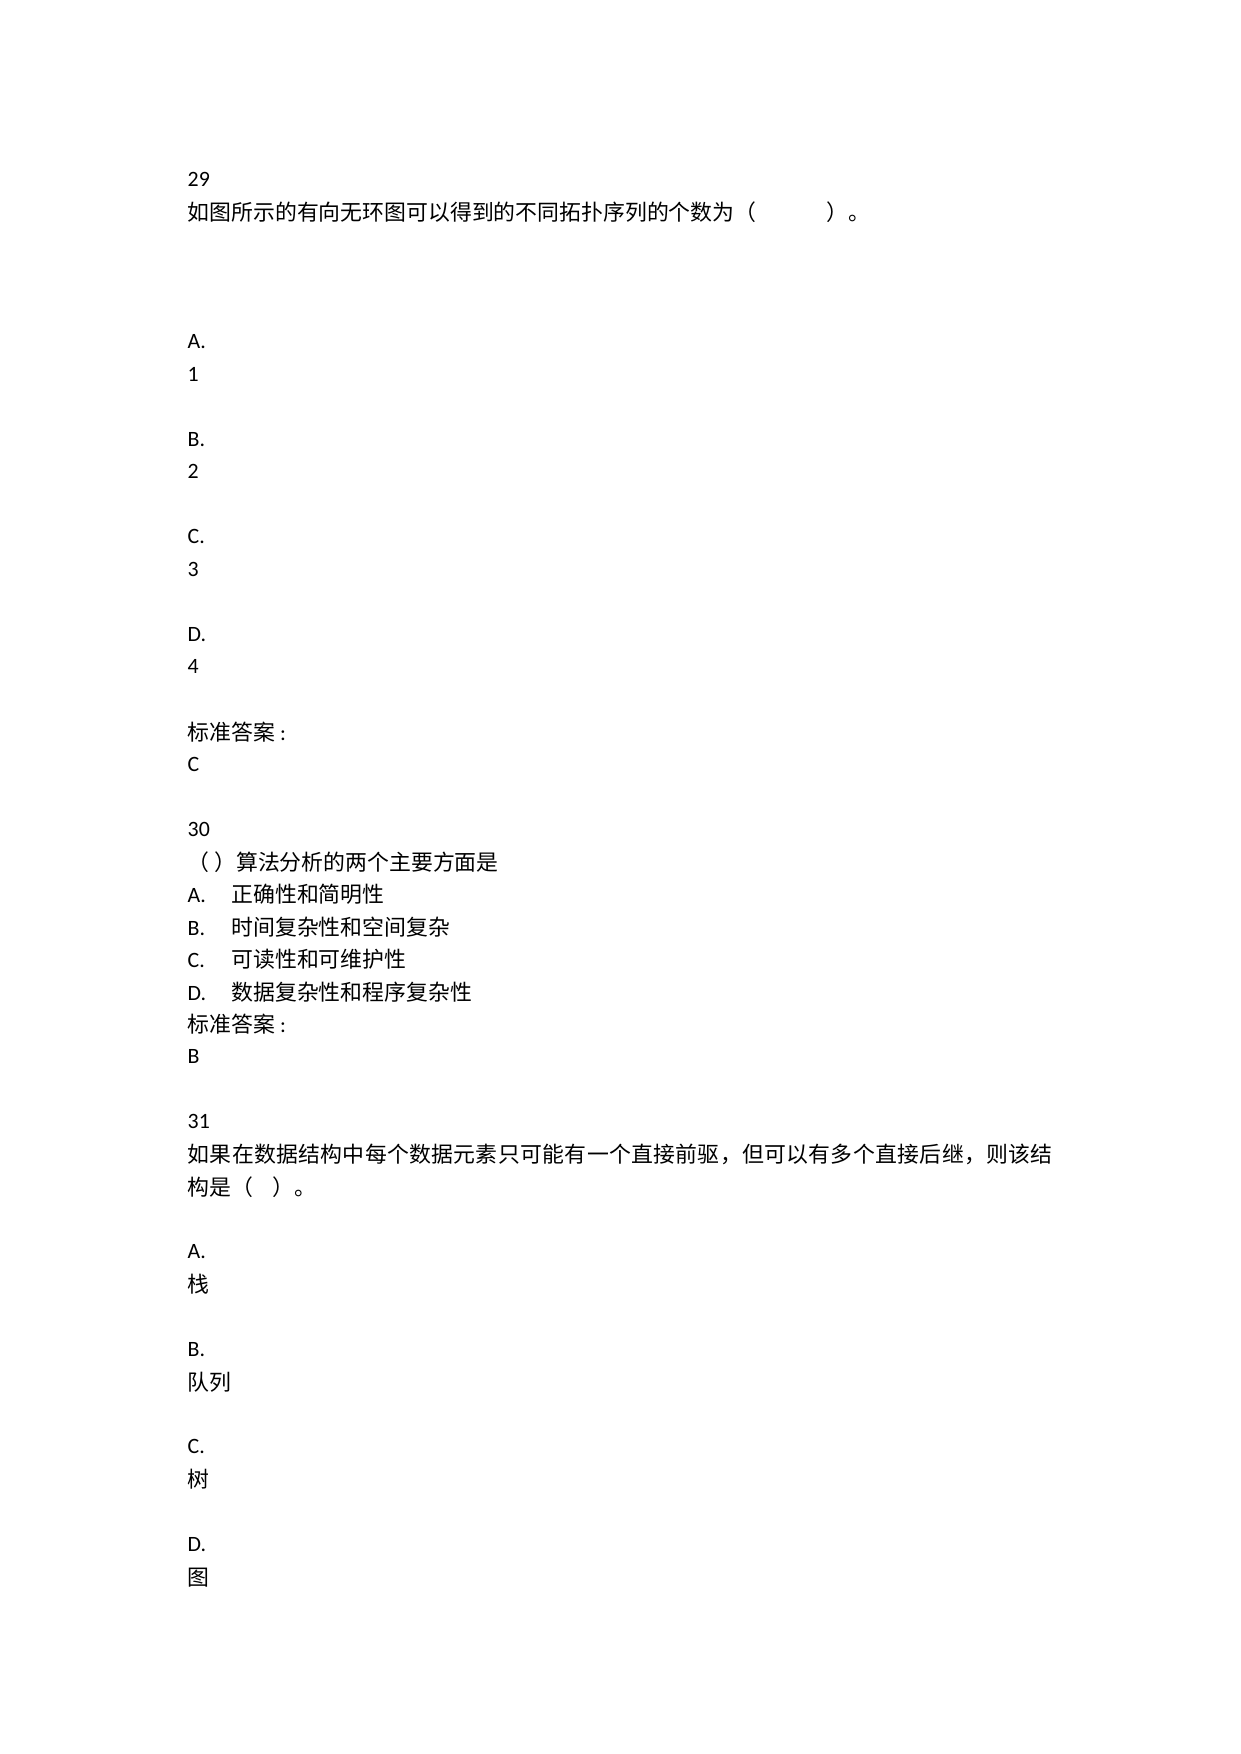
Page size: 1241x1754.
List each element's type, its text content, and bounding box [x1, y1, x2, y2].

text C. [187, 1429, 1053, 1462]
text B. [187, 1332, 1053, 1364]
text 队列 [187, 1364, 1053, 1397]
text 31 [187, 1104, 1053, 1137]
text C. 可读性和可维护性 [187, 942, 1053, 974]
text 3 [187, 552, 1053, 584]
text A. [187, 1234, 1053, 1267]
text 1 [187, 357, 1053, 389]
text B [187, 1039, 1053, 1072]
text B. [187, 422, 1053, 454]
text B. 时间复杂性和空间复杂 [187, 909, 1053, 942]
text 2 [187, 454, 1053, 487]
text 标准答案 : [187, 714, 1053, 747]
text 如图所示的有向无环图可以得到的不同拓扑序列的个数为（ ）。 [187, 194, 1053, 227]
text D. [187, 617, 1053, 649]
text 树 [187, 1462, 1053, 1494]
text C. [187, 519, 1053, 552]
text 4 [187, 649, 1053, 682]
text 如果在数据结构中每个数据元素只可能有一个直接前驱，但可以有多个直接后继，则该结构是（ ）。 [187, 1137, 1053, 1202]
text 30 [187, 812, 1053, 844]
text 栈 [187, 1267, 1053, 1299]
text D. 数据复杂性和程序复杂性 [187, 974, 1053, 1007]
text 图 [187, 1559, 1053, 1592]
text D. [187, 1527, 1053, 1559]
text C [187, 747, 1053, 779]
text （ ）算法分析的两个主要方面是 [187, 844, 1053, 877]
text 29 [187, 162, 1053, 194]
text 标准答案 : [187, 1007, 1053, 1039]
text A. 正确性和简明性 [187, 877, 1053, 909]
text A. [187, 324, 1053, 357]
